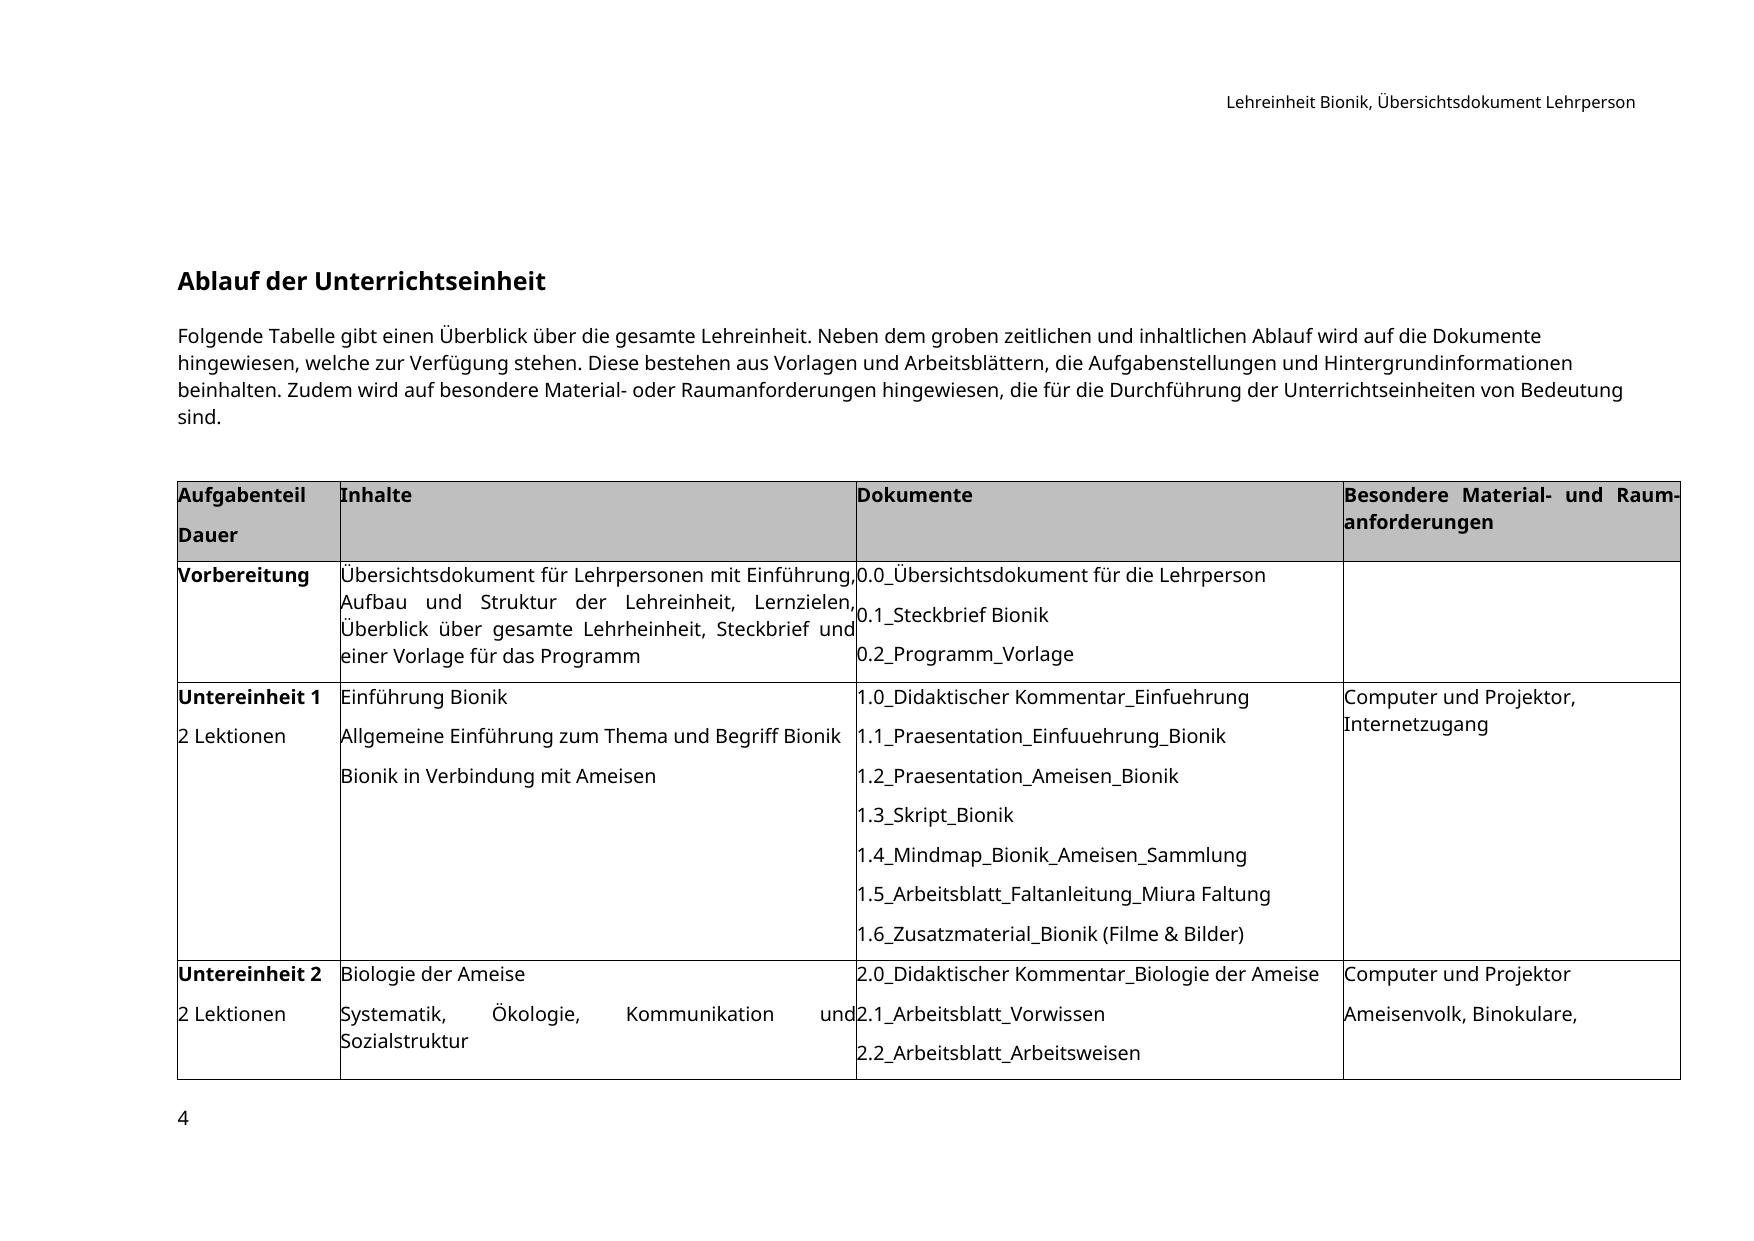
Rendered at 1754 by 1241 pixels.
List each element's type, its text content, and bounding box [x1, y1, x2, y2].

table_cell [857, 961, 1343, 1079]
table_cell [1344, 562, 1680, 682]
table_cell Übersichtsdokument für Lehrpersonen mit Einführung, Aufbau und Struktur der Lehreinheit, Lernzielen, Überblick über gesamte Lehrheinheit, Steckbrief und einer Vorlage für das Programm [341, 562, 856, 682]
table_cell Vorbereitung [178, 562, 340, 682]
table_cell 1.0_Didaktischer Kommentar_Einfuehrung 1.1_Praesentation_Einfuuehrung_Bionik 1.2_Praesentation_Ameisen_Bionik 1.3_Skript_Bionik 1.4_Mindmap_Bionik_Ameisen_Sammlung 1.5_Arbeitsblatt_Faltanleitung_Miura Faltung 1.6_Zusatzmaterial_Bionik (Filme & Bilder) [857, 683, 1343, 959]
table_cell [178, 961, 340, 1079]
table_cell Computer und Projektor, Internetzugang [1344, 683, 1680, 959]
table_header Besondere Material- und Raum-anforderungen [1344, 482, 1680, 561]
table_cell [1344, 961, 1680, 1079]
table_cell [341, 961, 856, 1079]
table_cell Untereinheit 1 2 Lektionen [178, 683, 340, 959]
table_header Dokumente [857, 482, 1343, 561]
text Folgende Tabelle gibt einen Überblick über die gesamte Lehreinheit. Neben dem groben zeitlichen und inhaltlichen Ablauf wird auf die Dokumente hingewiesen, welche zur Verfügung stehen. Diese bestehen aus Vorlagen und Arbeitsblättern, die Aufgabenstellungen und Hintergrundinformationen beinhalten. Zudem wird auf besondere Material- oder Raumanforderungen hingewiesen, die für die Durchführung der Unterrichtseinheiten von Bedeutung sind. [177, 323, 1636, 431]
table_header Aufgabenteil Dauer [178, 482, 340, 561]
table_header Inhalte [341, 482, 856, 561]
table_cell Einführung Bionik Allgemeine Einführung zum Thema und Begriff Bionik Bionik in Verbindung mit Ameisen [341, 683, 856, 959]
table_cell 0.0_Übersichtsdokument für die Lehrperson 0.1_Steckbrief Bionik 0.2_Programm_Vorlage [857, 562, 1343, 682]
text Ablauf der Unterrichtseinheit [177, 264, 1636, 298]
